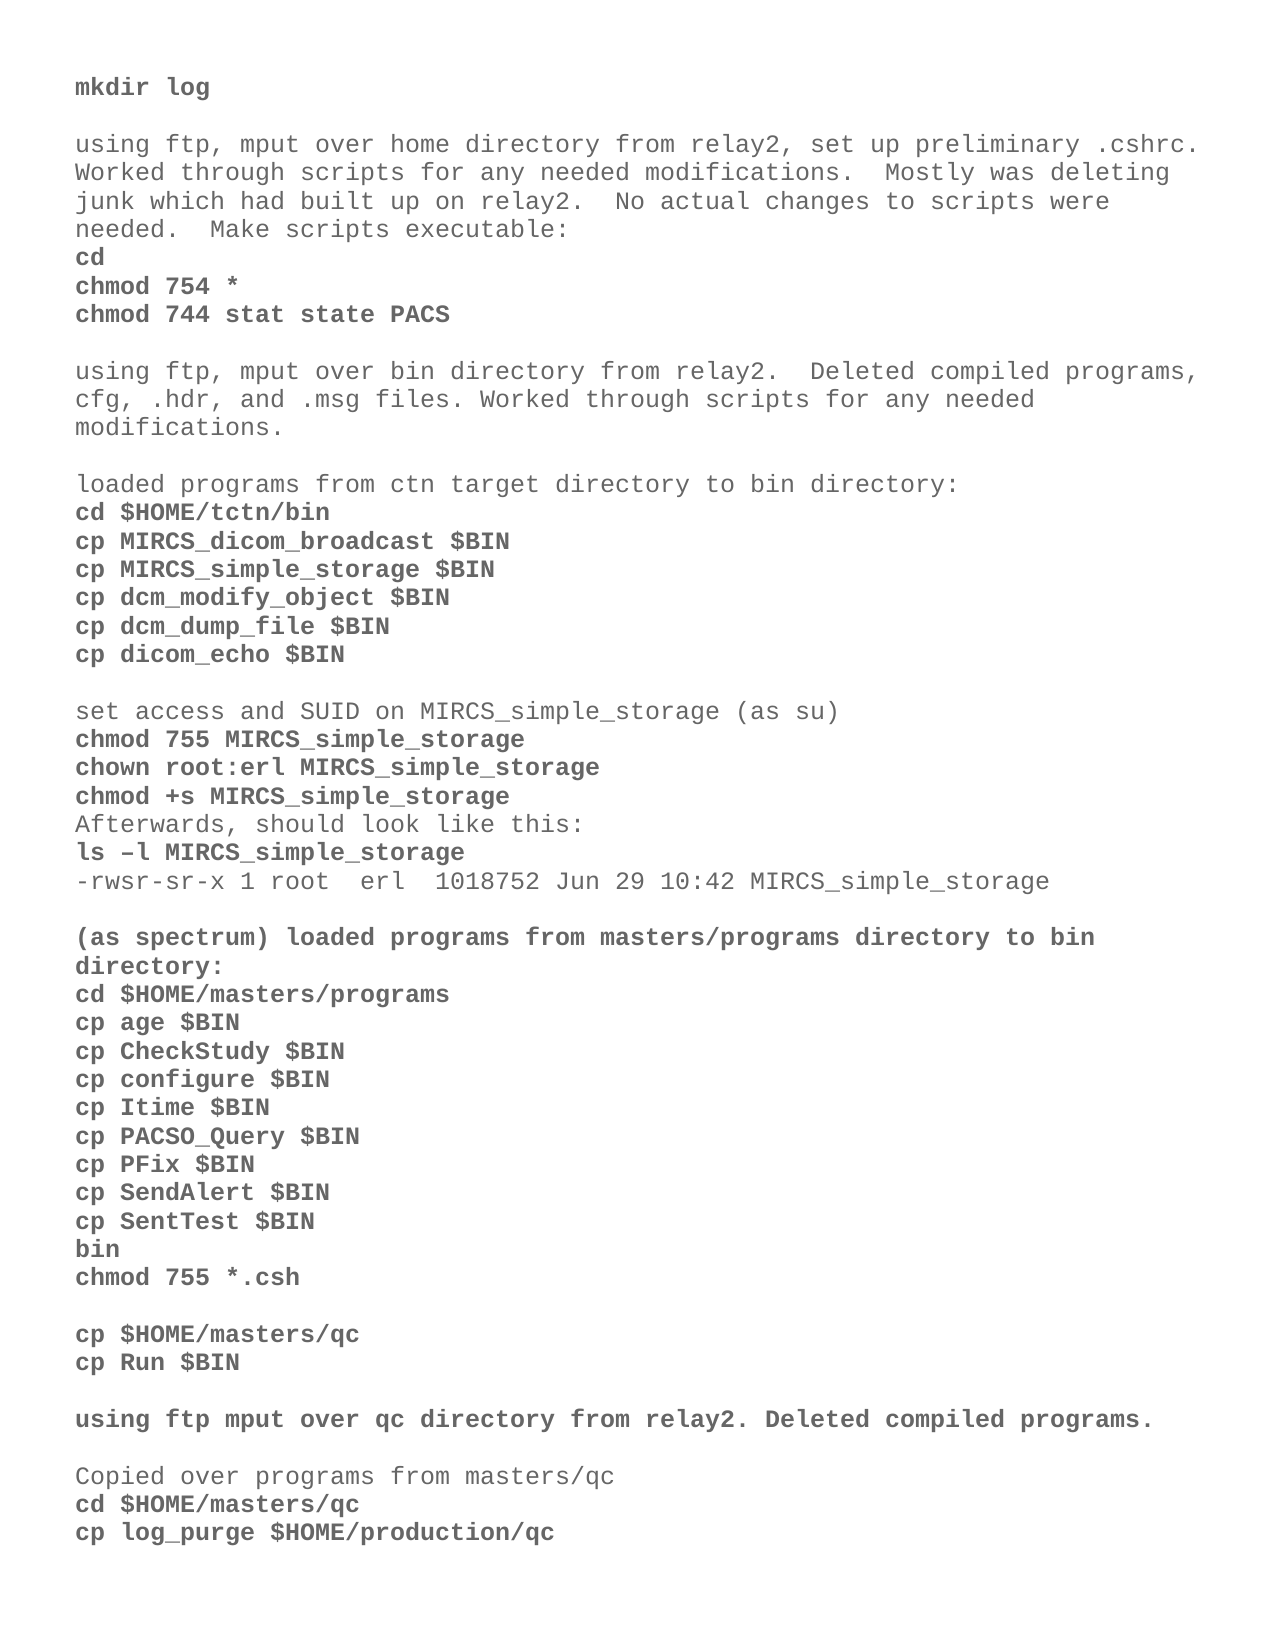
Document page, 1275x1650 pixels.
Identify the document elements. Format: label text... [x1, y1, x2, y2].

text Copied over programs from masters/qc [75, 1463, 1200, 1492]
text using ftp mput over qc directory from relay2. Deleted compiled programs. [75, 1407, 1200, 1435]
text cd [75, 245, 1200, 273]
text chmod +s MIRCS_simple_storage [75, 783, 1200, 812]
text cp MIRCS_simple_storage $BIN [75, 557, 1200, 585]
text chmod 755 *.csh [75, 1265, 1200, 1293]
text ls –l MIRCS_simple_storage [75, 840, 1200, 868]
text cp MIRCS_dicom_broadcast $BIN [75, 528, 1200, 557]
text cp Run $BIN [75, 1350, 1200, 1378]
text cd $HOME/tctn/bin [75, 500, 1200, 528]
text using ftp, mput over home directory from relay2, set up preliminary .cshrc. Worked through scripts for any needed modifications. Mostly was deleting junk which had built up on relay2. No actual changes to scripts were needed. Make scripts executable: [75, 132, 1200, 245]
text cp age $BIN [75, 1010, 1200, 1038]
text cp dcm_modify_object $BIN [75, 585, 1200, 613]
text cd $HOME/masters/programs [75, 982, 1200, 1010]
text loaded programs from ctn target directory to bin directory: [75, 472, 1200, 500]
text bin [75, 1237, 1200, 1265]
text cp log_purge $HOME/production/qc [75, 1520, 1200, 1548]
text (as spectrum) loaded programs from masters/programs directory to bin directory: [75, 925, 1200, 982]
text cp PFix $BIN [75, 1152, 1200, 1180]
text cp dcm_dump_file $BIN [75, 613, 1200, 642]
text Afterwards, should look like this: [75, 812, 1200, 840]
text cp CheckStudy $BIN [75, 1038, 1200, 1067]
text mkdir log [75, 75, 1200, 103]
text cp Itime $BIN [75, 1095, 1200, 1123]
text using ftp, mput over bin directory from relay2. Deleted compiled programs, cfg, .hdr, and .msg files. Worked through scripts for any needed modifications. [75, 358, 1200, 443]
text cp dicom_echo $BIN [75, 642, 1200, 670]
text chmod 744 stat state PACS [75, 302, 1200, 330]
text -rwsr-sr-x 1 root erl 1018752 Jun 29 10:42 MIRCS_simple_storage [75, 868, 1200, 897]
text cp PACSO_Query $BIN [75, 1123, 1200, 1152]
text chown root:erl MIRCS_simple_storage [75, 755, 1200, 783]
text cp SendAlert $BIN [75, 1180, 1200, 1208]
text cp $HOME/masters/qc [75, 1322, 1200, 1350]
text cp configure $BIN [75, 1067, 1200, 1095]
text cp SentTest $BIN [75, 1208, 1200, 1237]
text cd $HOME/masters/qc [75, 1492, 1200, 1520]
text chmod 755 MIRCS_simple_storage [75, 727, 1200, 755]
text set access and SUID on MIRCS_simple_storage (as su) [75, 698, 1200, 727]
text chmod 754 * [75, 273, 1200, 302]
